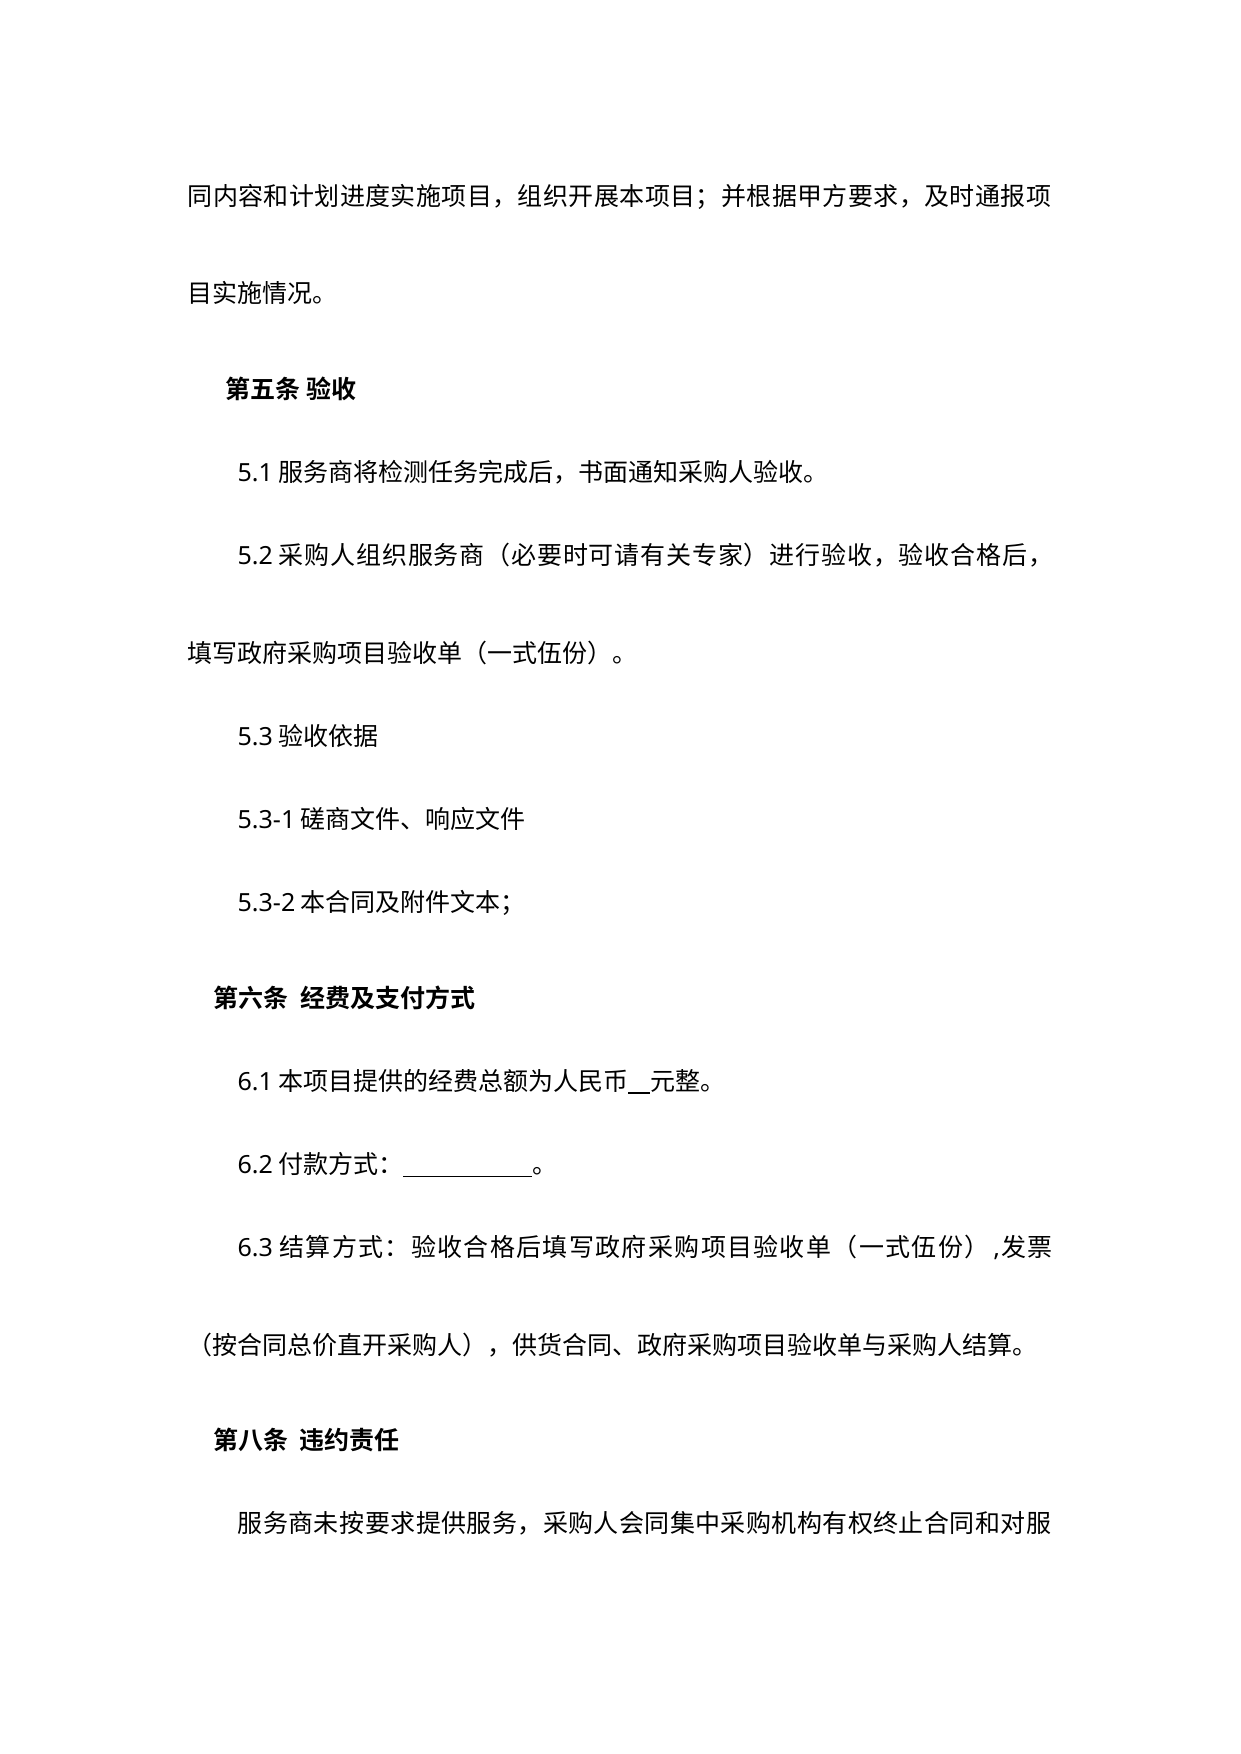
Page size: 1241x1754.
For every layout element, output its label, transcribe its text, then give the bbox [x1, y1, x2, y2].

text 5.2采购人组织服务商（必要时可请有关专家）进行验收，验收合格后，填写政府采购项目验收单（一式伍份）。 [187, 521, 1053, 684]
text 6.1本项目提供的经费总额为人民币 元整。 [187, 1047, 1053, 1112]
text 5.3验收依据 [187, 702, 1053, 767]
text 5.3-1磋商文件、响应文件 [187, 785, 1053, 850]
text 第六条 经费及支付方式 [187, 964, 1053, 1029]
text 第八条 违约责任 [187, 1406, 1053, 1471]
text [187, 1489, 1053, 1554]
text 6.2付款方式： 。 [187, 1130, 1053, 1195]
text 5.1服务商将检测任务完成后，书面通知采购人验收。 [187, 438, 1053, 503]
text 第五条 验收 [187, 355, 1053, 420]
text 6.3结算方式：验收合格后填写政府采购项目验收单（一式伍份）,发票（按合同总价直开采购人），供货合同、政府采购项目验收单与采购人结算。 [187, 1213, 1053, 1376]
text 5.3-2本合同及附件文本； [187, 868, 1053, 933]
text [187, 162, 1053, 324]
